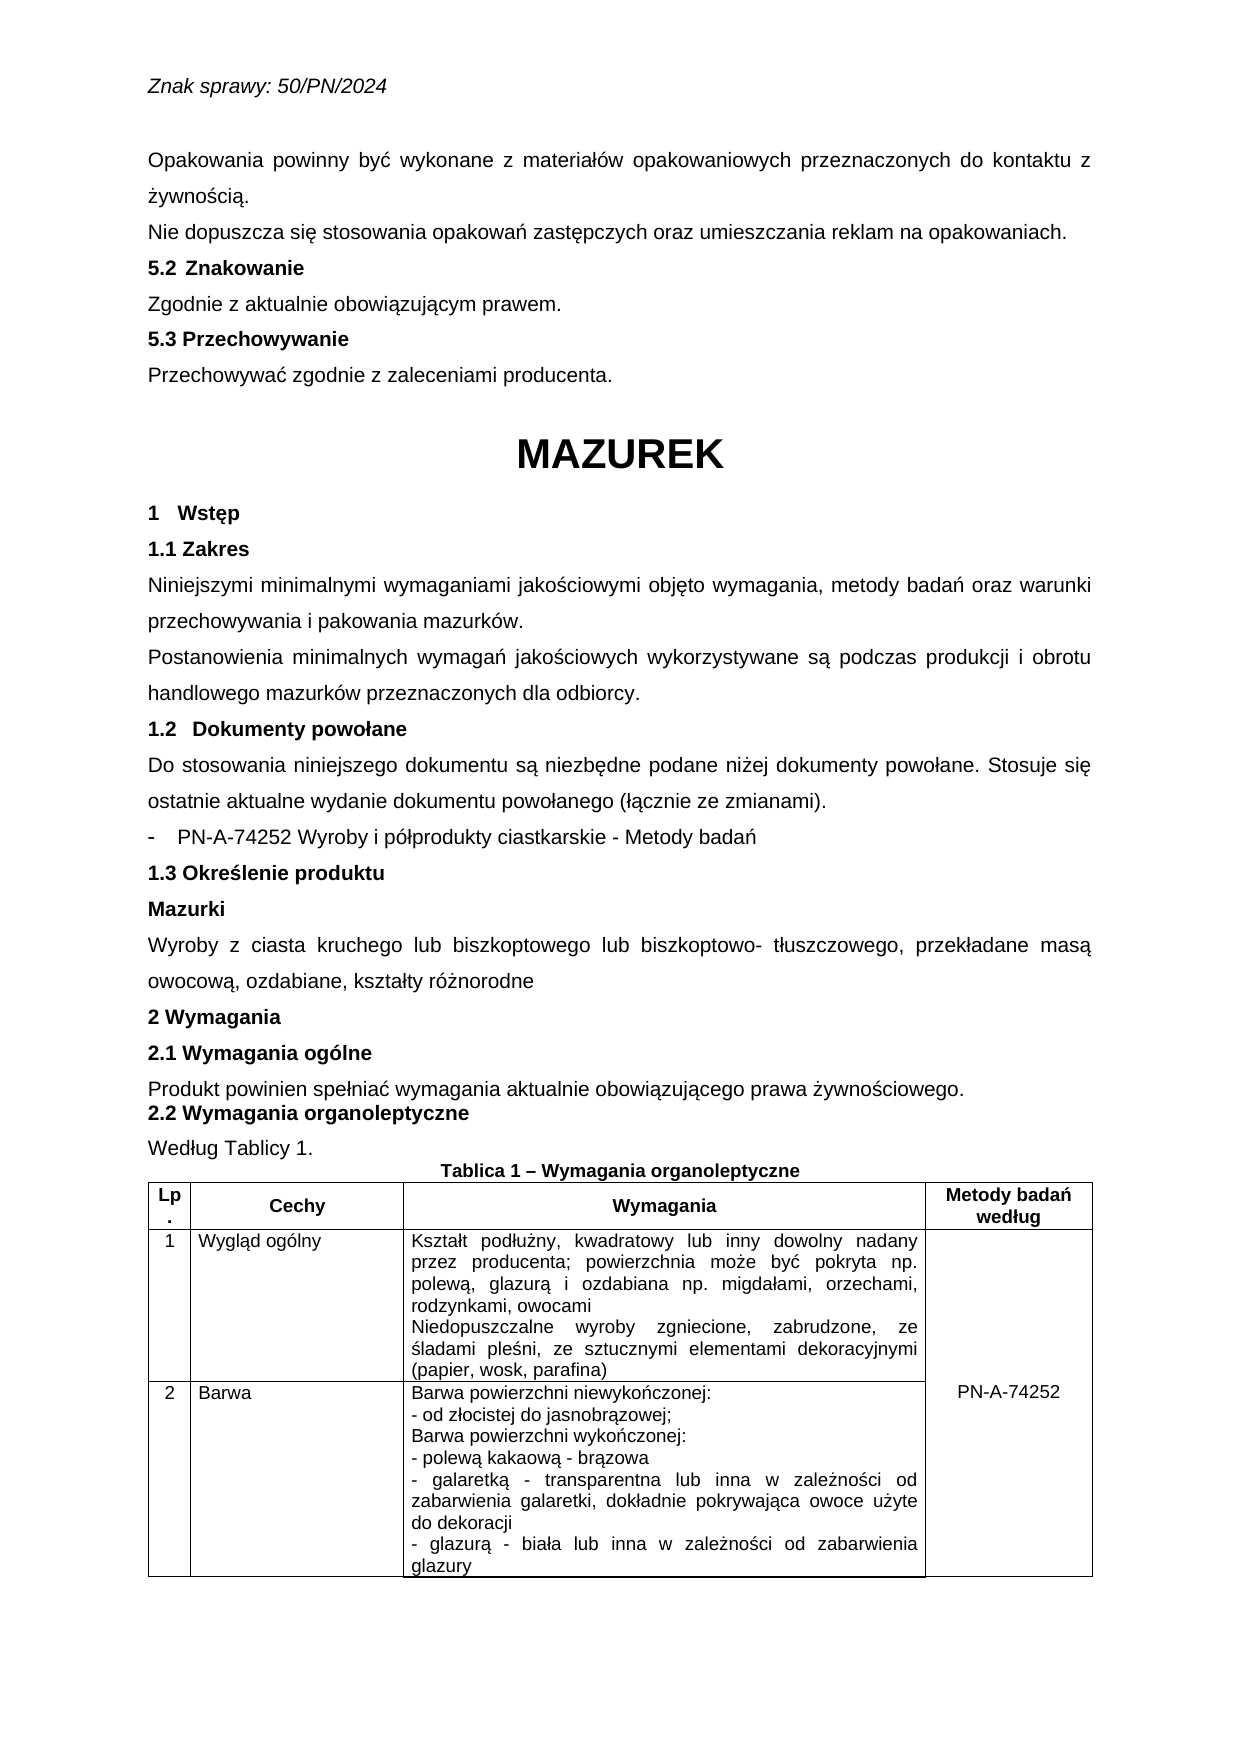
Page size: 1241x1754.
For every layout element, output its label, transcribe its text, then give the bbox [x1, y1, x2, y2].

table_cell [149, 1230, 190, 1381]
text Opakowania powinny być wykonane z materiałów opakowaniowych przeznaczonych do kontaktu z żywnością. [148, 148, 1093, 207]
text Mazurki [148, 897, 1093, 921]
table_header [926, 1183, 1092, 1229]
list Wstęp [148, 501, 1093, 525]
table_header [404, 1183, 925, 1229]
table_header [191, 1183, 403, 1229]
text 5.3 Przechowywanie [148, 327, 1093, 351]
text Według Tablicy 1. [148, 1136, 1093, 1160]
text Przechowywać zgodnie z zaleceniami producenta. [148, 363, 1093, 387]
text Produkt powinien spełniać wymagania aktualnie obowiązującego prawa żywnościowego. [148, 1076, 1093, 1100]
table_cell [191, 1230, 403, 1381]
text mazurek [148, 429, 1093, 477]
text Niniejszymi minimalnymi wymaganiami jakościowymi objęto wymagania, metody badań oraz warunki przechowywania i pakowania mazurków. [148, 573, 1093, 633]
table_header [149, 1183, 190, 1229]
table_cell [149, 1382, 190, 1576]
text Zgodnie z aktualnie obowiązującym prawem. [148, 291, 1093, 315]
text Wyroby z ciasta kruchego lub biszkoptowego lub biszkoptowo- tłuszczowego, przekładane masą owocową, ozdabiane, kształty różnorodne [148, 933, 1093, 992]
text 2.2 Wymagania organoleptyczne [148, 1100, 1093, 1124]
list PN-A-74252 Wyroby i półprodukty ciastkarskie - Metody badań [148, 825, 1093, 849]
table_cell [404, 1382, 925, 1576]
text 2 Wymagania [148, 1004, 1093, 1028]
text 2.1 Wymagania ogólne [148, 1040, 1093, 1064]
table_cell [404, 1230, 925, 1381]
list Dokumenty powołane [148, 717, 1093, 741]
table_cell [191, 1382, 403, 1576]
list Znakowanie [148, 255, 1093, 279]
text Nie dopuszcza się stosowania opakowań zastępczych oraz umieszczania reklam na opakowaniach. [148, 219, 1093, 243]
text 1.3 Określenie produktu [148, 861, 1093, 885]
text 1.1 Zakres [148, 537, 1093, 561]
text Postanowienia minimalnych wymagań jakościowych wykorzystywane są podczas produkcji i obrotu handlowego mazurków przeznaczonych dla odbiorcy. [148, 645, 1093, 705]
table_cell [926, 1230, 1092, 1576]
text Tablica 1 – Wymagania organoleptyczne [148, 1160, 1093, 1182]
text Do stosowania niniejszego dokumentu są niezbędne podane niżej dokumenty powołane. Stosuje się ostatnie aktualne wydanie dokumentu powołanego (łącznie ze zmianami). [148, 753, 1093, 813]
